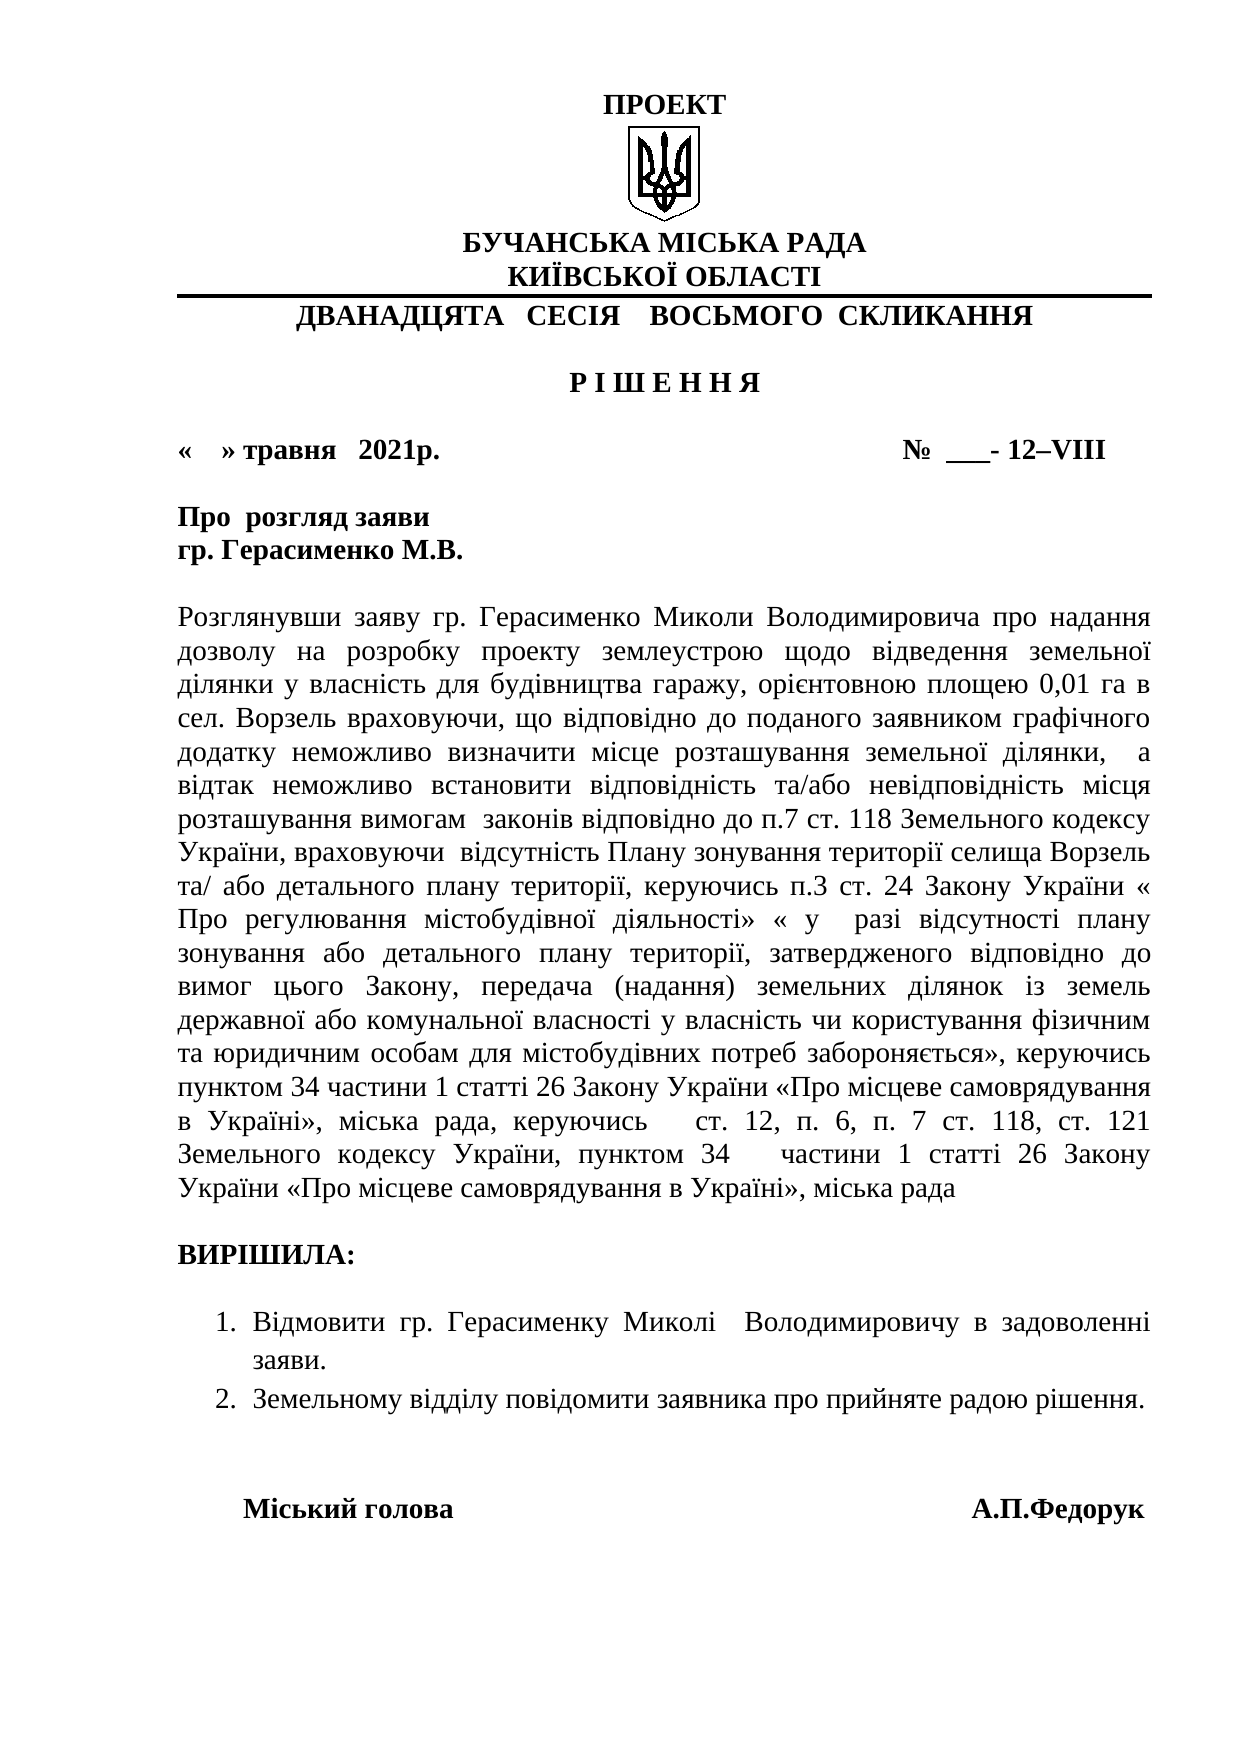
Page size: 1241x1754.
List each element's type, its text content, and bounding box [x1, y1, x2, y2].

text ВИРІШИЛА: [177, 1237, 1152, 1270]
text Р І Ш Е Н Н Я [177, 365, 1152, 398]
list Земельному відділу повідомити заявника про прийняте радою рішення. [215, 1381, 1152, 1414]
text ДВАНАДЦЯТА СЕСІЯ ВОСЬМОГО СКЛИКАННЯ [177, 298, 1152, 331]
text БУЧАНСЬКА МІСЬКА РАДА [177, 225, 1152, 259]
text КИЇВСЬКОЇ ОБЛАСТІ [177, 259, 1152, 294]
text Про розгляд заяви [177, 499, 1152, 532]
text ПРОЕКТ [177, 87, 1152, 121]
text Міський голова А.П.Федорук [177, 1492, 1152, 1525]
list Відмовити гр. Герасименку Миколі Володимировичу в задоволенні заяви. [215, 1304, 1152, 1376]
text « » травня 2021р. № ___- 12–VІІІ [177, 432, 1152, 465]
text Розглянувши заяву гр. Герасименко Миколи Володимировича про надання дозволу на розробку проекту землеустрою щодо відведення земельної ділянки у власність для будівництва гаражу, орієнтовною площею 0,01 га в сел. Ворзель враховуючи, що відповідно до поданого заявником графічного додатку неможливо визначити місце розташування земельної ділянки, а відтак неможливо встановити відповідність та/або невідповідність місця розташування вимогам законів відповідно до п.7 ст. 118 Земельного кодексу України, враховуючи відсутність Плану зонування території селища Ворзель та/ або детального плану території, керуючись п.3 ст. 24 Закону України « Про регулювання містобудівної діяльності» « у разі відсутності плану зонування або детального плану території, затвердженого відповідно до вимог цього Закону, передача (надання) земельних ділянок із земель державної або комунальної власності у власність чи користування фізичним та юридичним особам для містобудівних потреб забороняється», керуючись пунктом 34 частини 1 статті 26 Закону України «Про місцеве самоврядування в Україні», міська рада, керуючись ст. 12, п. 6, п. 7 ст. 118, ст. 121 Земельного кодексу України, пунктом 34 частини 1 статті 26 Закону України «Про місцеве самоврядування в Україні», міська рада [177, 599, 1152, 1203]
text гр. Герасименко М.В. [177, 532, 1152, 566]
